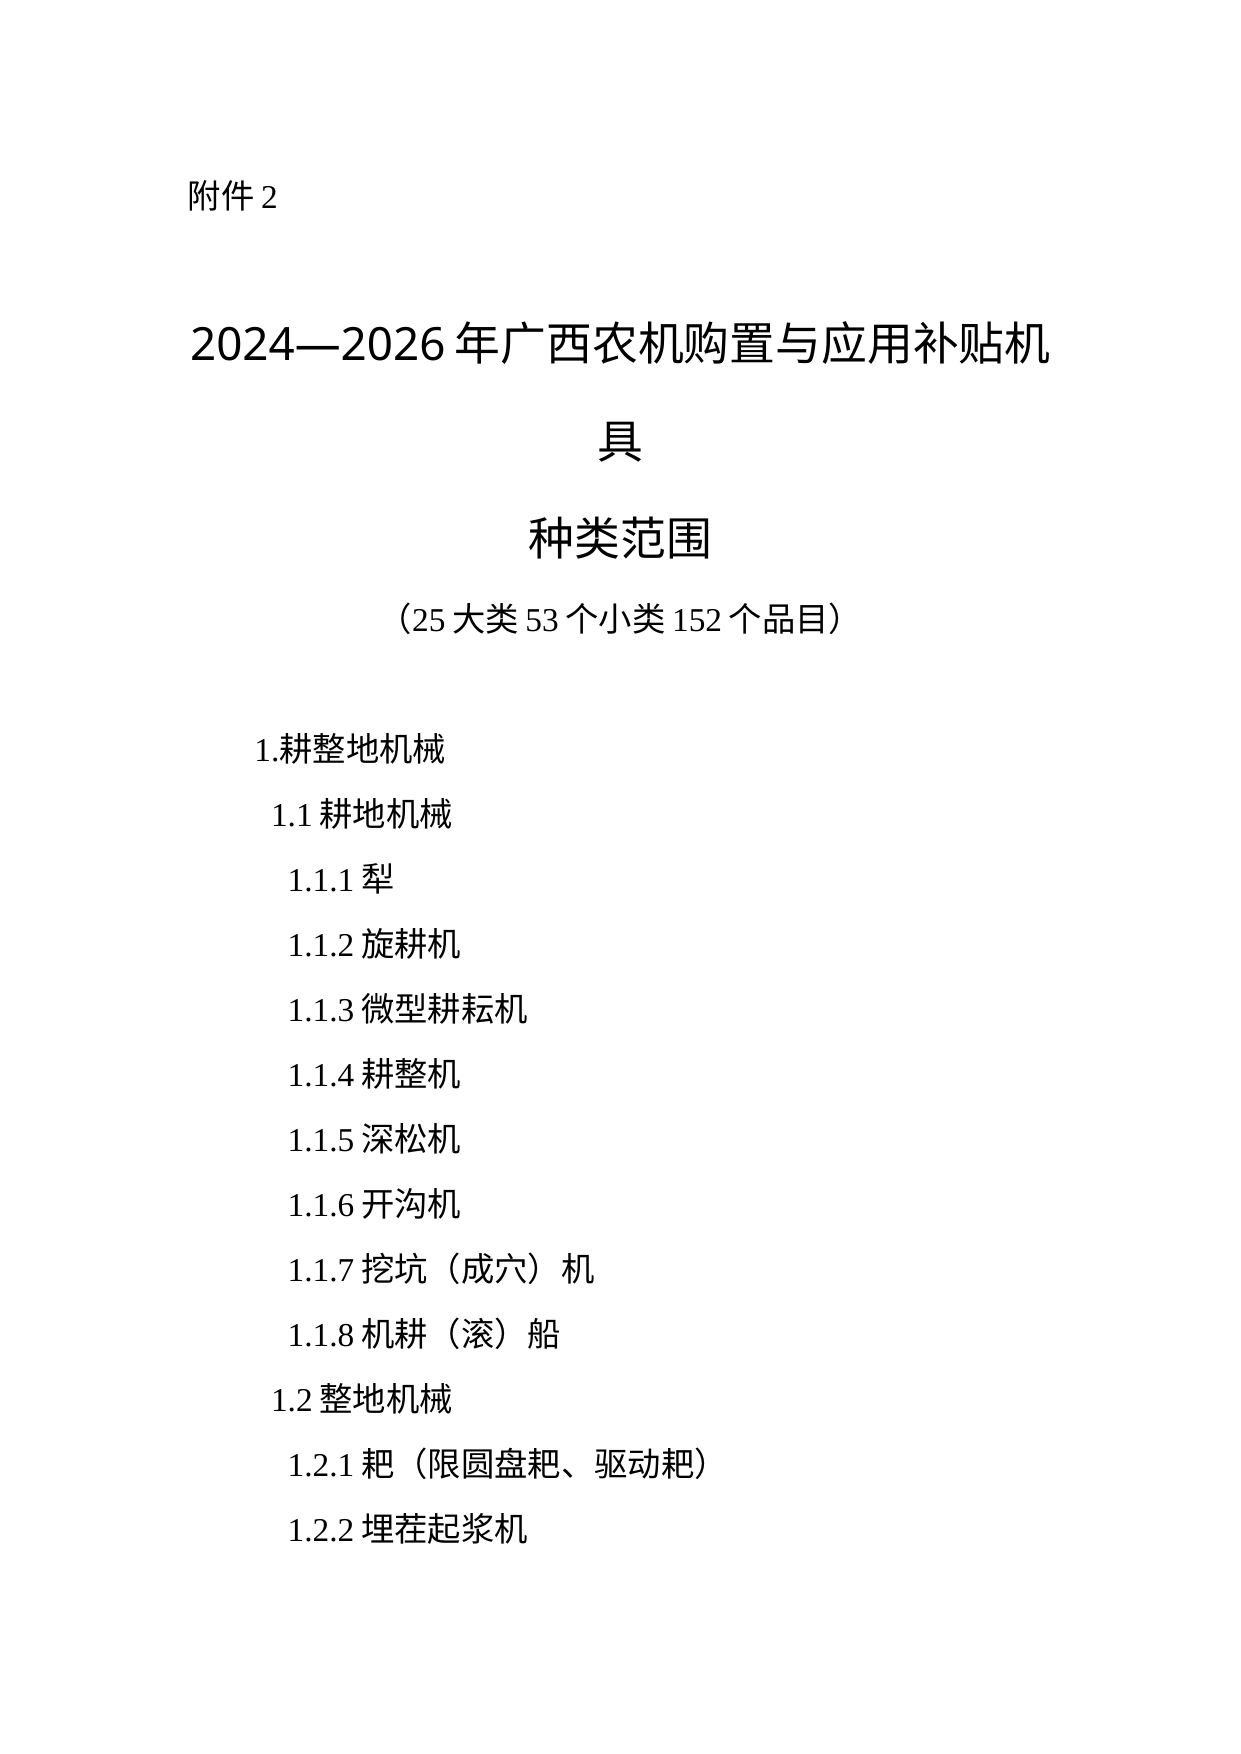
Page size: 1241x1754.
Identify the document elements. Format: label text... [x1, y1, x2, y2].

text 1.1.5深松机 [187, 1104, 1053, 1169]
text 附件2 [187, 162, 1053, 227]
text 种类范围 [187, 487, 1053, 584]
text 1.1.2旋耕机 [187, 909, 1053, 974]
text 1.耕整地机械 [187, 714, 1053, 779]
text 1.1.8机耕（滚）船 [187, 1299, 1053, 1364]
text 1.1.7挖坑（成穴）机 [187, 1234, 1053, 1299]
text （25大类53个小类152个品目） [187, 584, 1053, 649]
text 1.1.3微型耕耘机 [187, 974, 1053, 1039]
text 1.2.2埋茬起浆机 [187, 1494, 1053, 1559]
text 1.1.4耕整机 [187, 1039, 1053, 1104]
text 1.1耕地机械 [187, 779, 1053, 844]
text 2024—2026年广西农机购置与应用补贴机具 [187, 292, 1053, 487]
text 1.2整地机械 [187, 1364, 1053, 1429]
text 1.2.1耙（限圆盘耙、驱动耙） [187, 1429, 1053, 1494]
text 1.1.1犁 [187, 844, 1053, 909]
text 1.1.6开沟机 [187, 1169, 1053, 1234]
